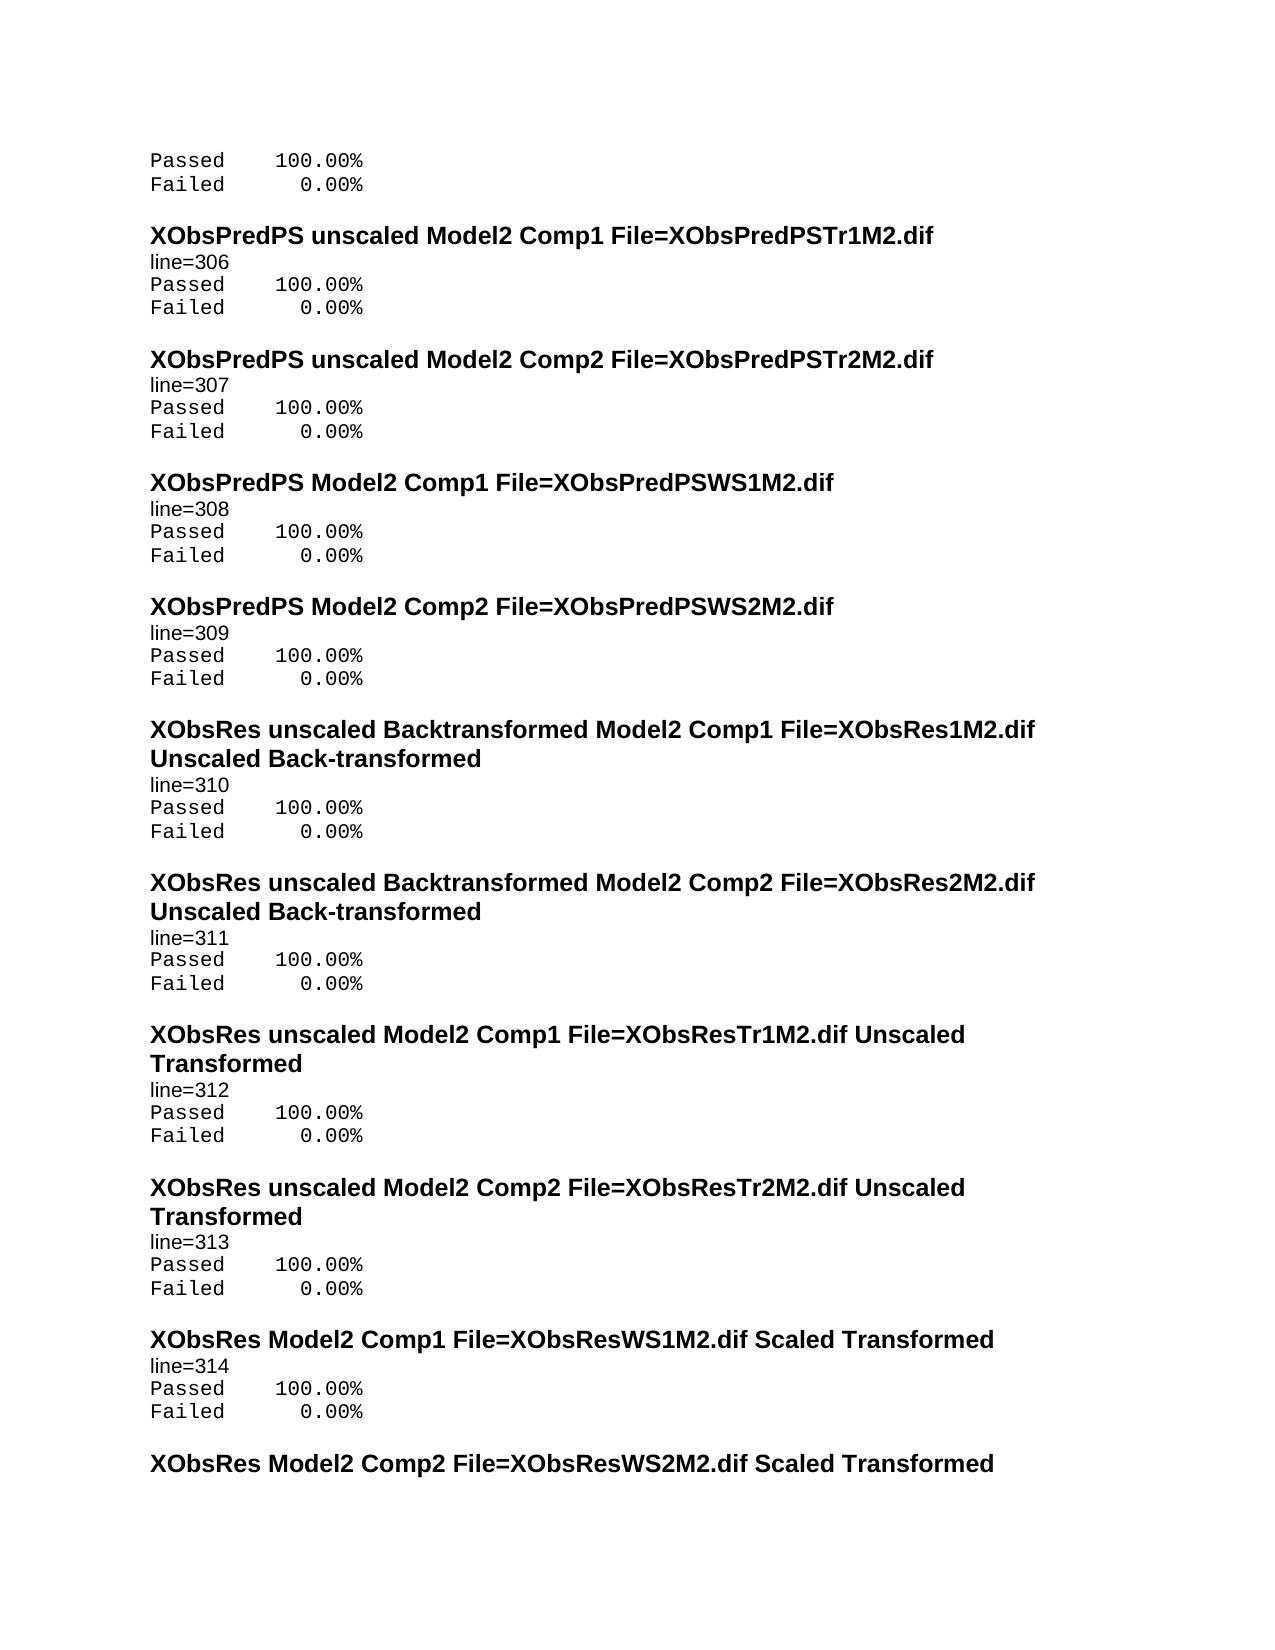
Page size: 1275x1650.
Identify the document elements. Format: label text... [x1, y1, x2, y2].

text XObsPredPS unscaled Model2 Comp2 File=XObsPredPSTr2M2.dif [150, 344, 1125, 373]
text XObsRes Model2 Comp2 File=XObsResWS2M2.dif Scaled Transformed [150, 1449, 1125, 1477]
text XObsRes unscaled Backtransformed Model2 Comp1 File=XObsRes1M2.dif Unscaled Back-transformed [150, 716, 1125, 773]
text Failed 0.00% [150, 174, 1125, 197]
text Passed 100.00% [150, 949, 1125, 973]
text Passed 100.00% [150, 521, 1125, 544]
text Failed 0.00% [150, 1401, 1125, 1425]
text line=312 [150, 1078, 1125, 1102]
text XObsRes Model2 Comp1 File=XObsResWS1M2.dif Scaled Transformed [150, 1325, 1125, 1354]
text Failed 0.00% [150, 544, 1125, 568]
text Failed 0.00% [150, 821, 1125, 844]
text XObsRes unscaled Model2 Comp2 File=XObsResTr2M2.dif Unscaled Transformed [150, 1173, 1125, 1230]
text Failed 0.00% [150, 297, 1125, 321]
text Failed 0.00% [150, 1125, 1125, 1149]
text Passed 100.00% [150, 644, 1125, 668]
text XObsRes unscaled Model2 Comp1 File=XObsResTr1M2.dif Unscaled Transformed [150, 1020, 1125, 1078]
text line=311 [150, 925, 1125, 949]
text Passed 100.00% [150, 797, 1125, 821]
text Passed 100.00% [150, 1378, 1125, 1401]
text Failed 0.00% [150, 421, 1125, 444]
text line=313 [150, 1230, 1125, 1254]
text line=308 [150, 497, 1125, 521]
text Passed 100.00% [150, 397, 1125, 421]
text Passed 100.00% [150, 1102, 1125, 1125]
text Failed 0.00% [150, 1278, 1125, 1301]
text Passed 100.00% [150, 1254, 1125, 1278]
text line=307 [150, 373, 1125, 397]
text Failed 0.00% [150, 973, 1125, 997]
text line=310 [150, 773, 1125, 797]
text XObsPredPS unscaled Model2 Comp1 File=XObsPredPSTr1M2.dif [150, 221, 1125, 250]
text line=314 [150, 1354, 1125, 1378]
text line=309 [150, 621, 1125, 644]
text Failed 0.00% [150, 668, 1125, 692]
text XObsPredPS Model2 Comp2 File=XObsPredPSWS2M2.dif [150, 592, 1125, 621]
text XObsPredPS Model2 Comp1 File=XObsPredPSWS1M2.dif [150, 468, 1125, 497]
text XObsRes unscaled Backtransformed Model2 Comp2 File=XObsRes2M2.dif Unscaled Back-transformed [150, 868, 1125, 925]
text line=306 [150, 250, 1125, 274]
text Passed 100.00% [150, 150, 1125, 174]
text Passed 100.00% [150, 274, 1125, 297]
